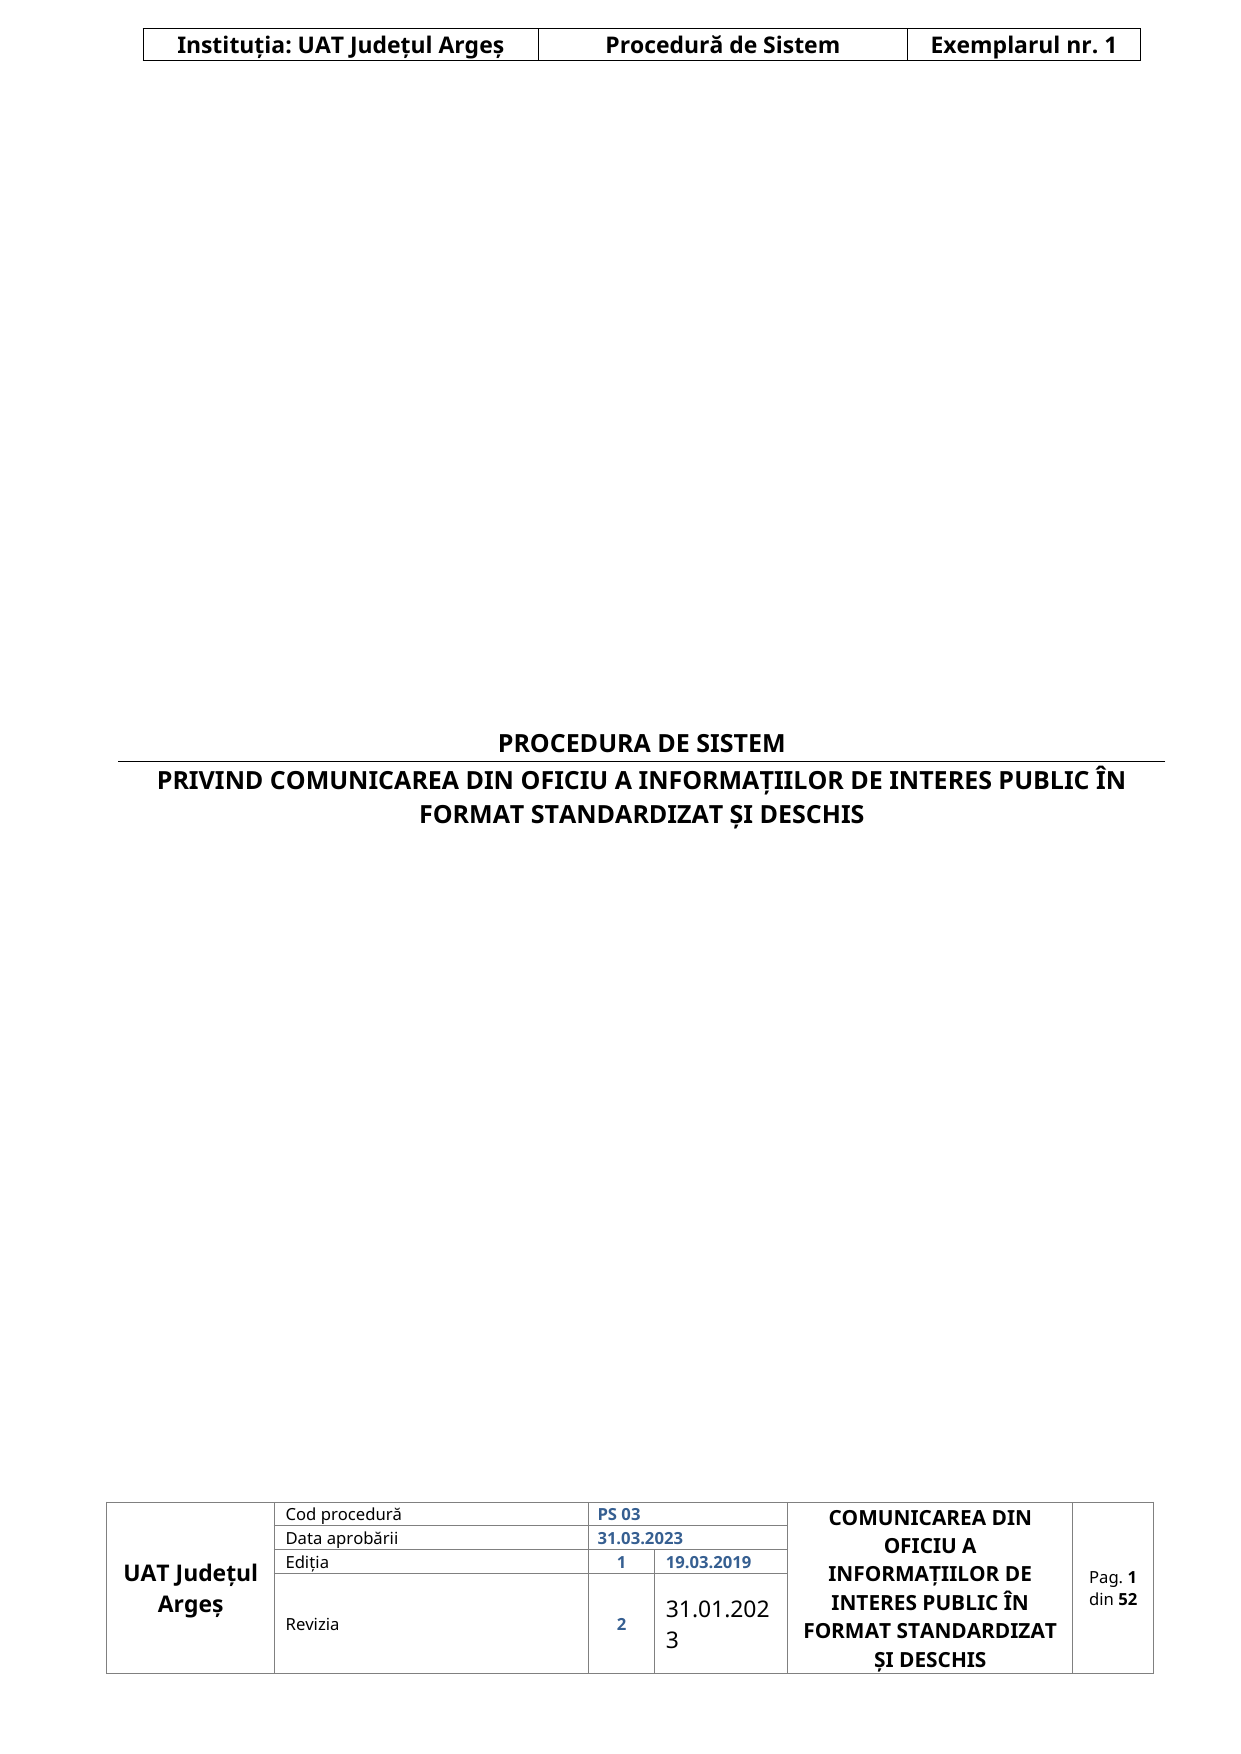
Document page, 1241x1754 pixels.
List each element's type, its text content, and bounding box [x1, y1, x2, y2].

text Procedura de sistem [118, 725, 1165, 761]
text PRIVIND COMUNICAREA DIN OFICIU A INFORMAȚIILOR DE INTERES PUBLIC ÎN FORMAT STANDARDIZAT ȘI DESCHIS [118, 762, 1165, 831]
